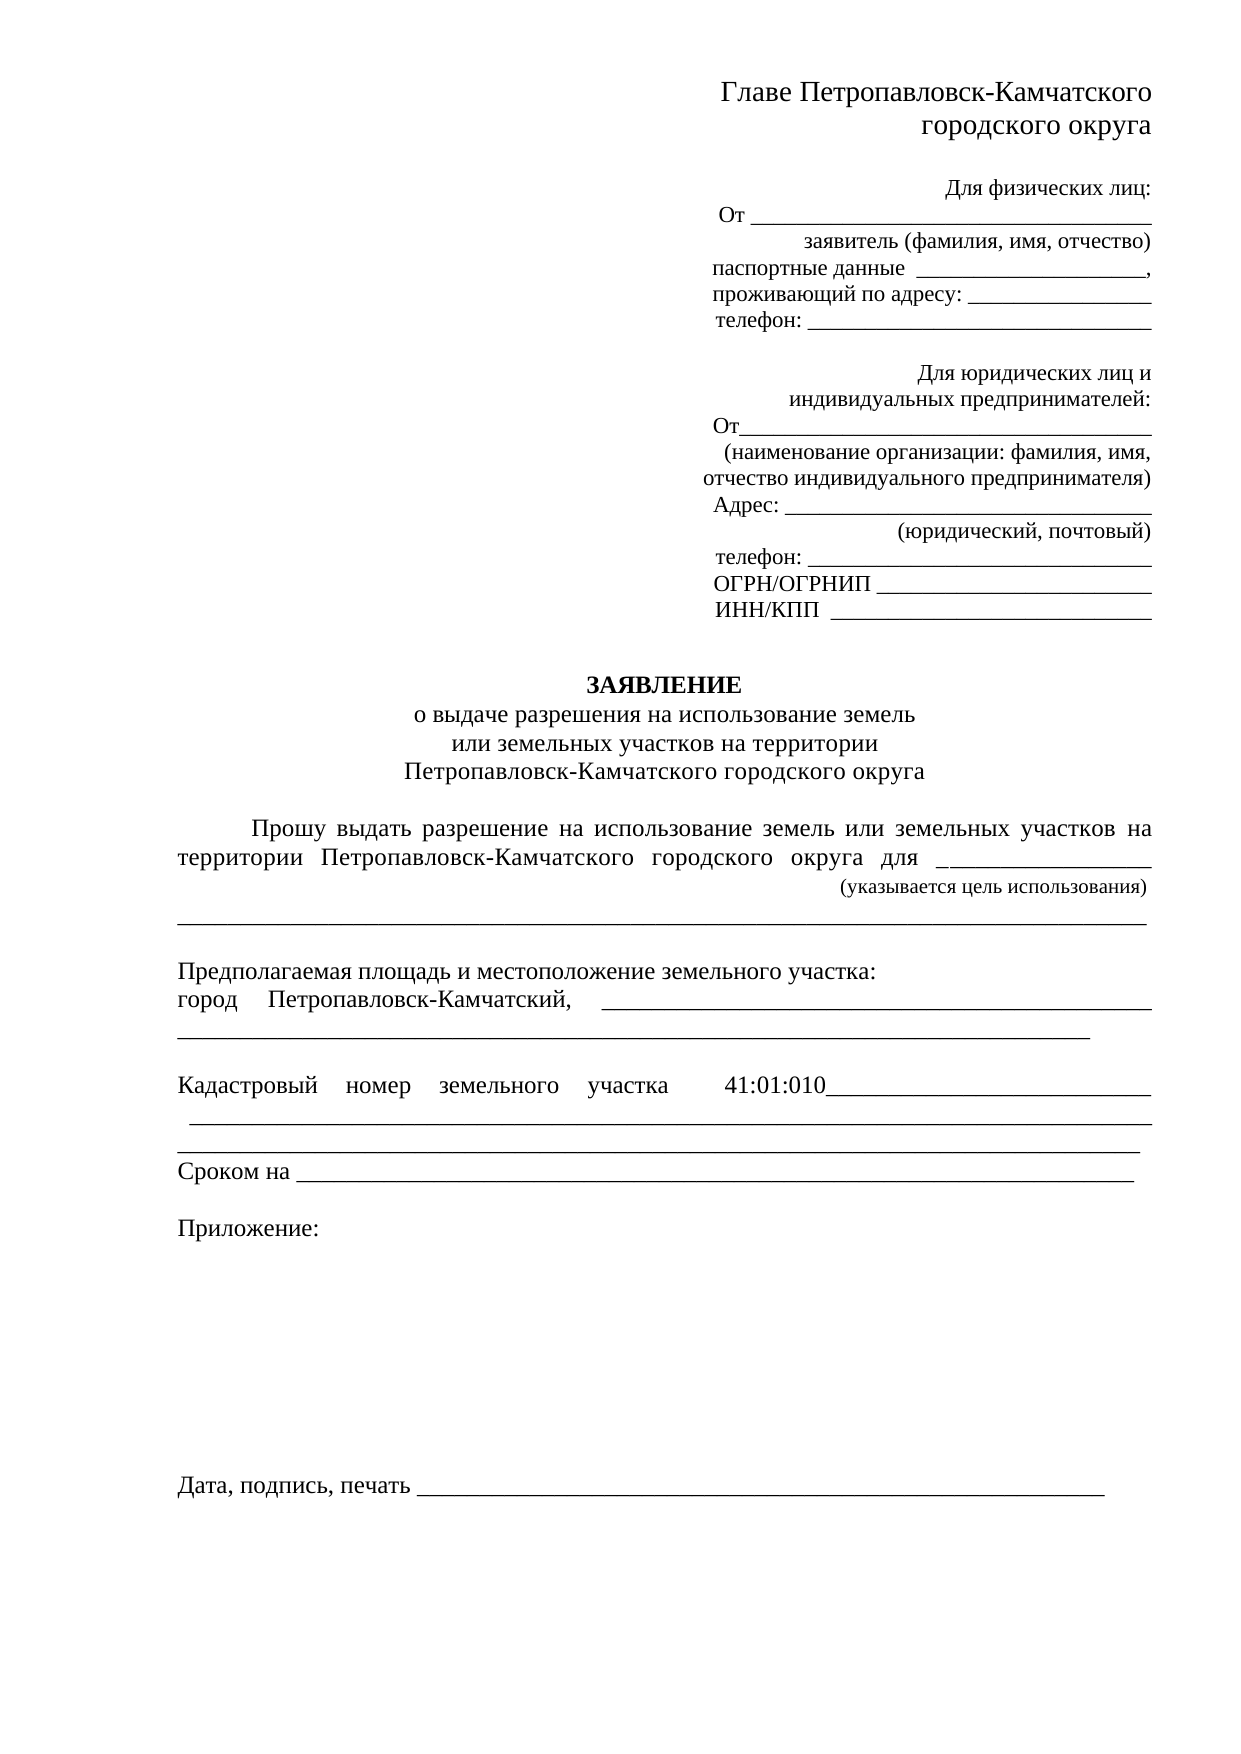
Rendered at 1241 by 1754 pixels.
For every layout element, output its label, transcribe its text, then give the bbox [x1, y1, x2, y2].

text _____________________________________________________________________________ [177, 899, 1152, 956]
text (юридический, почтовый) [347, 517, 1152, 543]
text паспортные данные ____________________, [347, 253, 1152, 280]
text Главе Петропавловск-Камчатского городского округа [586, 74, 1152, 141]
text Предполагаемая площадь и местоположение земельного участка: [177, 956, 1152, 985]
text телефон: ______________________________ [347, 543, 1152, 570]
text От ___________________________________ [347, 201, 1152, 227]
text ЗАЯВЛЕНИЕ [177, 671, 1151, 699]
text о выдаче разрешения на использование земель или земельных участков на территории Петропавловск-Камчатского городского округа [393, 699, 937, 785]
text Для физических лиц: [177, 174, 1152, 201]
text телефон: ______________________________ [347, 306, 1152, 333]
text заявитель (фамилия, имя, отчество) [347, 227, 1152, 253]
text (наименование организации: фамилия, имя, [347, 438, 1152, 464]
text ОГРН/ОГРНИП ________________________ [347, 570, 1152, 596]
text Для юридических лиц и [347, 359, 1152, 385]
text Кадастровый номер земельного участка 41:01:010__________________________ _____________________________________________________________________________ _____________________________________________________________________________ Сроком на ___________________________________________________________________ [177, 1071, 1152, 1185]
text От____________________________________ [347, 412, 1152, 438]
text проживающий по адресу: ________________ [347, 280, 1152, 306]
text Прошу выдать разрешение на использование земель или земельных участков на территории Петропавловск-Камчатского городского округа для _________________ (указывается цель использования) [177, 814, 1152, 899]
text ИНН/КПП ____________________________ [347, 596, 1152, 622]
text город Петропавловск-Камчатский, ____________________________________________ _________________________________________________________________________ [177, 985, 1152, 1071]
text Дата, подпись, печать _______________________________________________________ [177, 1470, 1152, 1499]
text индивидуальных предпринимателей: [347, 385, 1152, 412]
text отчество индивидуального предпринимателя) [347, 464, 1152, 491]
text Адрес: ________________________________ [347, 491, 1152, 517]
text Приложение: [177, 1213, 1152, 1242]
